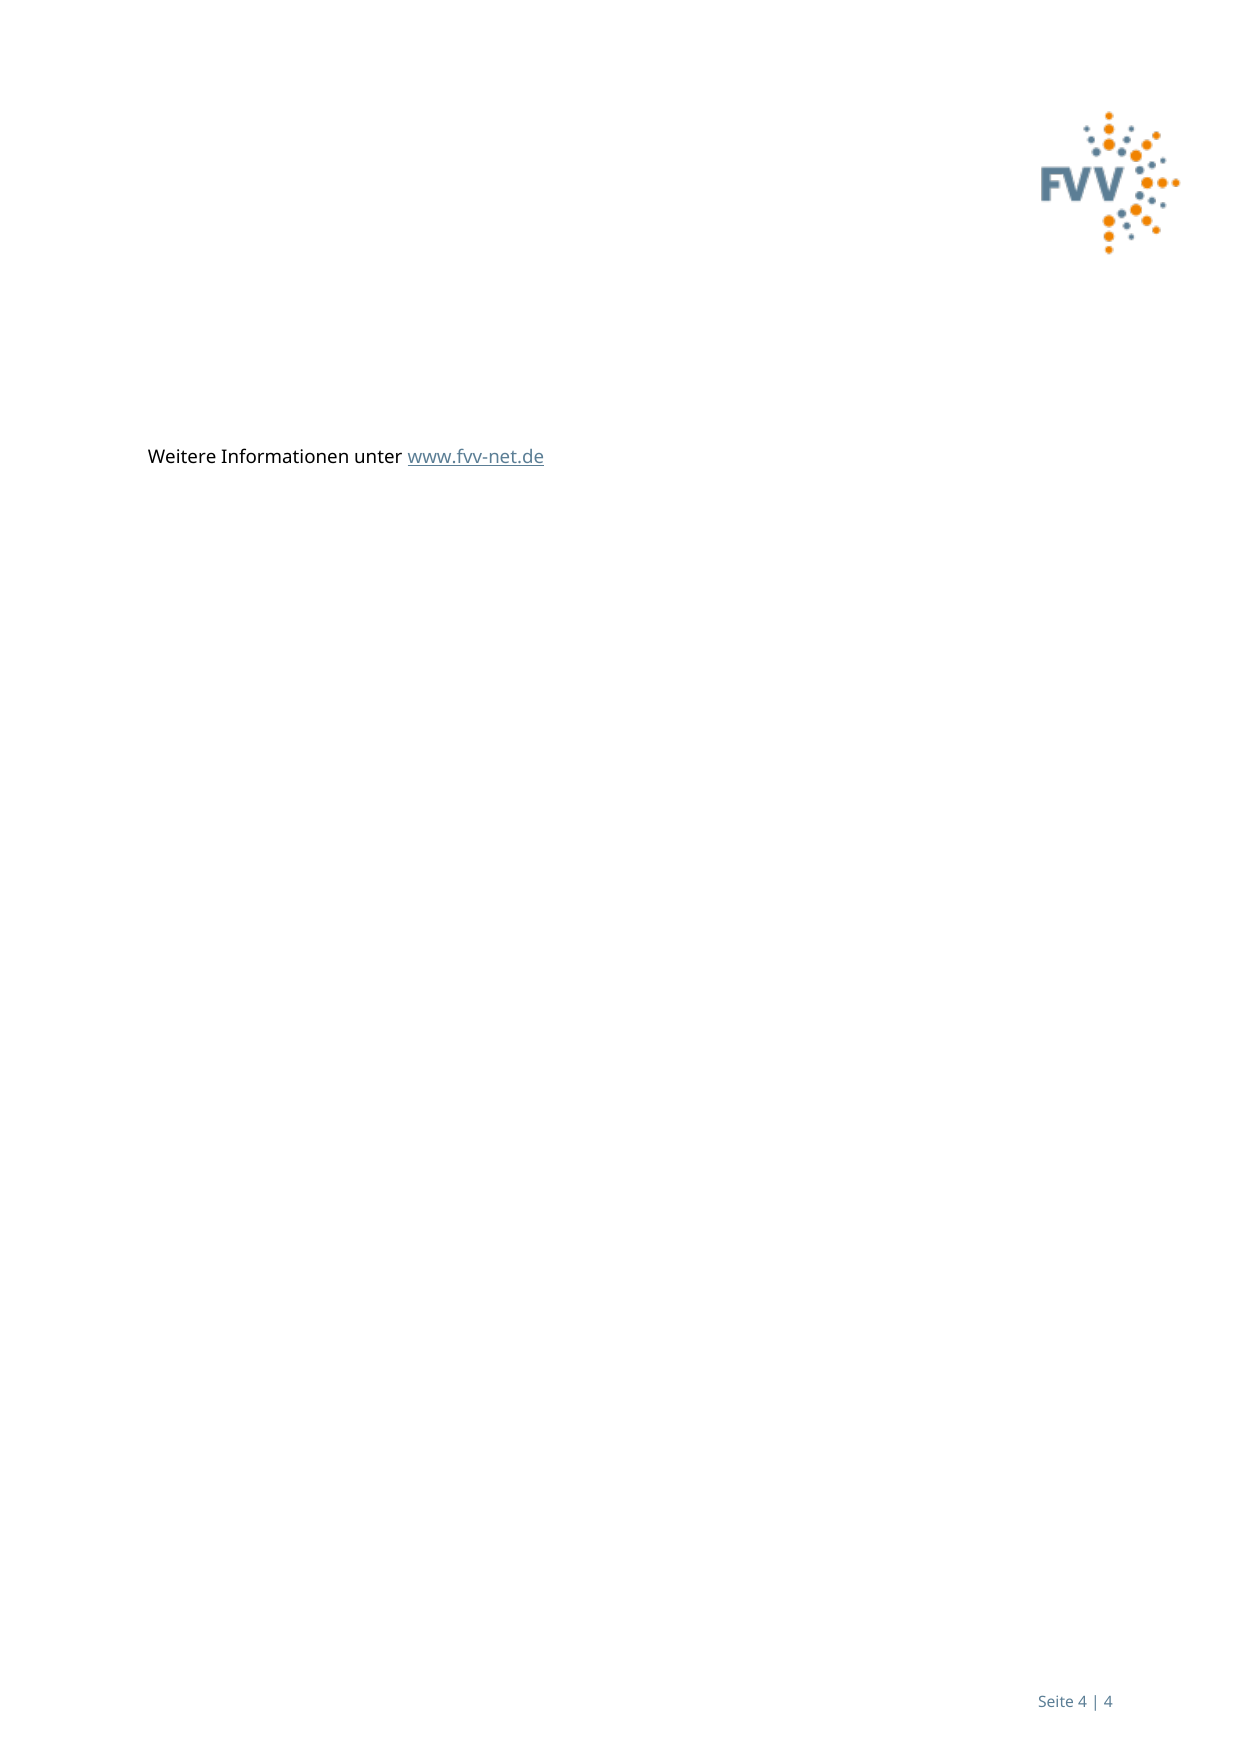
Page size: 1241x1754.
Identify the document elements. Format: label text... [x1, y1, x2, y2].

text Weitere Informationen unter www.fvv-net.de [148, 443, 1087, 468]
